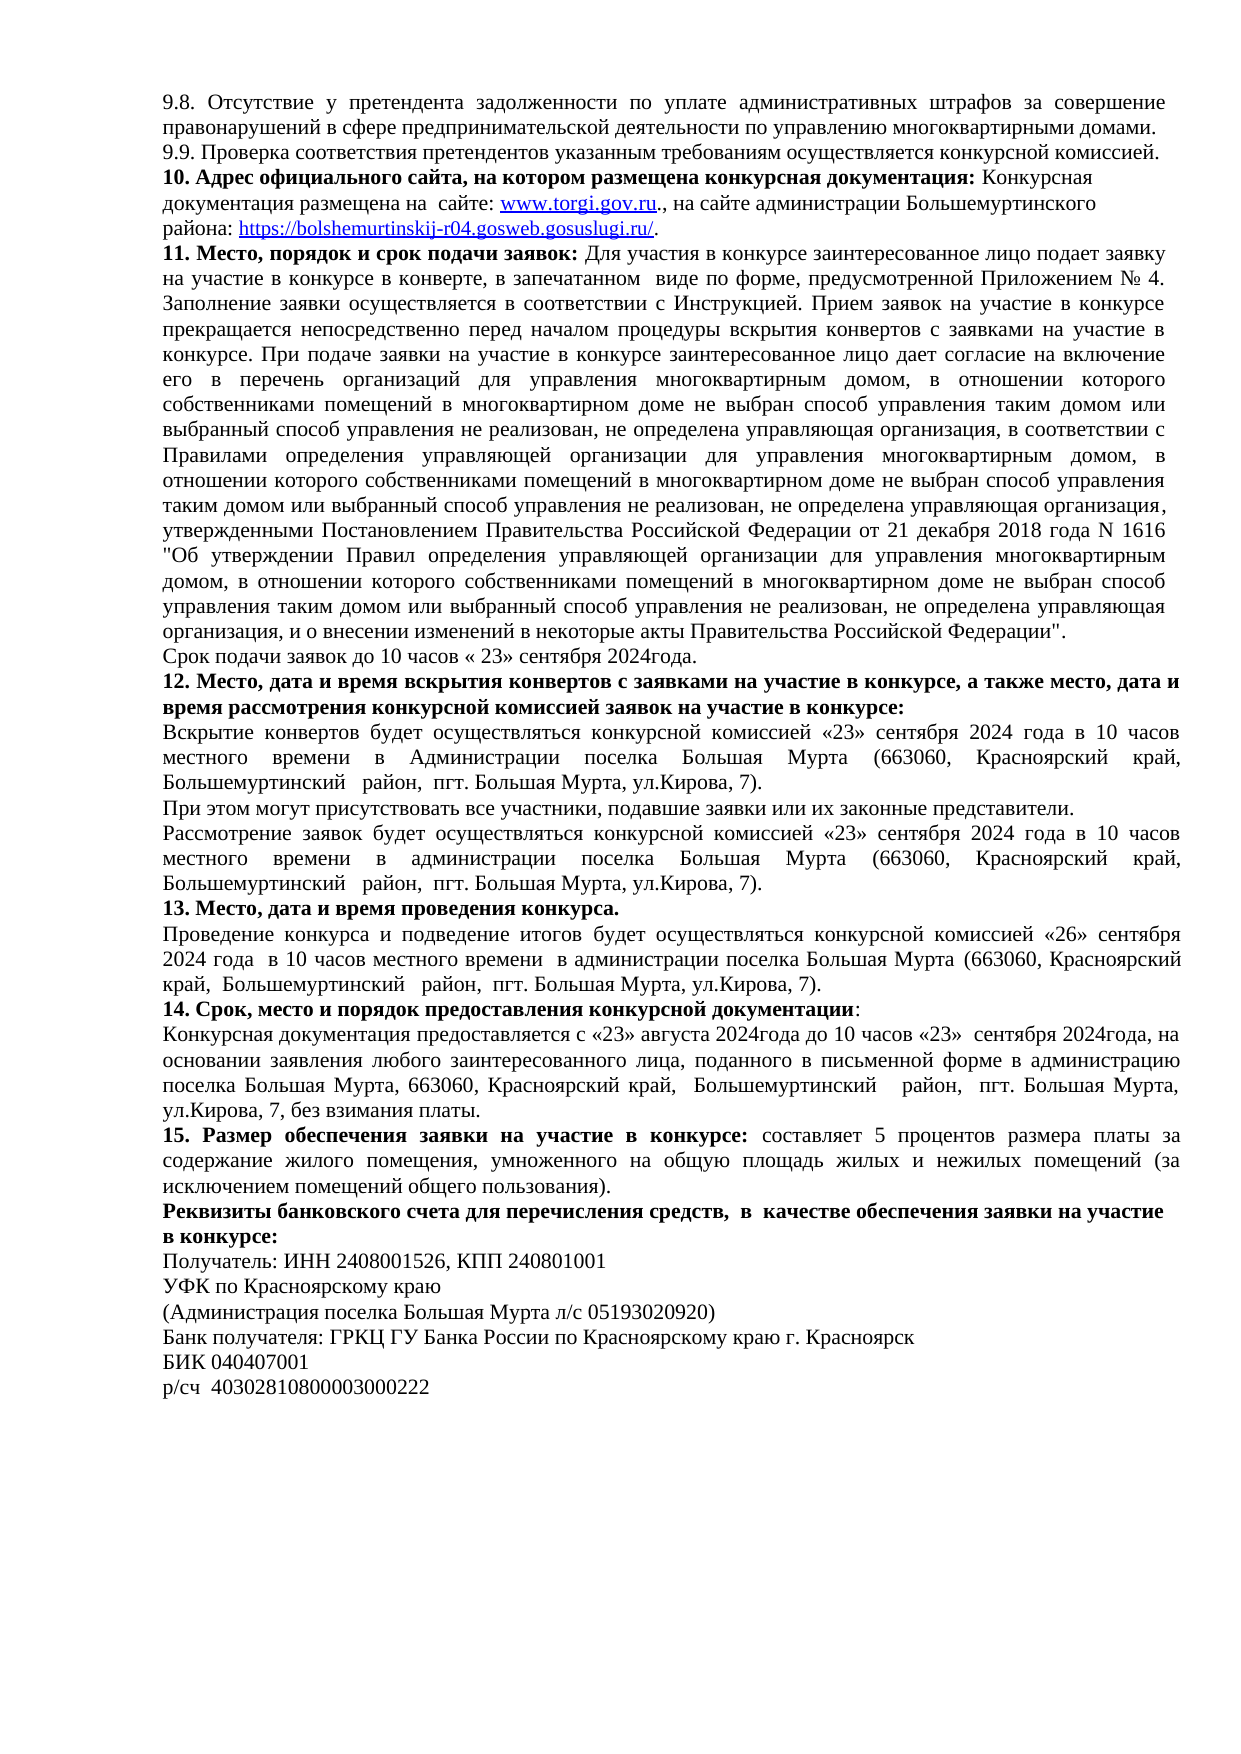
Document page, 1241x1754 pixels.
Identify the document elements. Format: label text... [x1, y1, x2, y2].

text 12. Место, дата и время вскрытия конвертов с заявками на участие в конкурсе, а также место, дата и время рассмотрения конкурсной комиссией заявок на участие в конкурсе: [162, 668, 1181, 719]
text 9.9. Проверка соответствия претендентов указанным требованиям осуществляется конкурсной комиссией. [162, 139, 1167, 164]
text Срок подачи заявок до 10 часов « 23» сентября 2024года. [162, 643, 1167, 668]
text Получатель: ИНН 2408001526, КПП 240801001 [162, 1248, 1181, 1273]
text 14. Срок, место и порядок предоставления конкурсной документации: [162, 996, 1181, 1021]
text 13. Место, дата и время проведения конкурса. [162, 895, 1181, 921]
text БИК 040407001 [162, 1349, 1181, 1374]
text 10. Адрес официального сайта, на котором размещена конкурсная документация: Конкурсная документация размещена на сайте: www.torgi.gov.ru., на сайте администрации Большемуртинского района: https://bolshemurtinskij-r04.gosweb.gosuslugi.ru/. [162, 164, 1167, 240]
text Вскрытие конвертов будет осуществляться конкурсной комиссией «23» сентября 2024 года в 10 часов местного времени в Администрации поселка Большая Мурта (663060, Красноярский край, Большемуртинский район, пгт. Большая Мурта, ул.Кирова, 7). [162, 719, 1181, 794]
text УФК по Красноярскому краю [162, 1273, 1181, 1299]
text Реквизиты банковского счета для перечисления средств, в качестве обеспечения заявки на участие в конкурсе: [162, 1198, 1181, 1248]
text При этом могут присутствовать все участники, подавшие заявки или их законные представители. [162, 794, 1181, 820]
text Проведение конкурса и подведение итогов будет осуществляться конкурсной комиссией «26» сентября 2024 года в 10 часов местного времени в администрации поселка Большая Мурта (663060, Красноярский край, Большемуртинский район, пгт. Большая Мурта, ул.Кирова, 7). [162, 921, 1181, 996]
text 15. Размер обеспечения заявки на участие в конкурсе: составляет 5 процентов размера платы за содержание жилого помещения, умноженного на общую площадь жилых и нежилых помещений (за исключением помещений общего пользования). [162, 1122, 1181, 1198]
text 11. Место, порядок и срок подачи заявок: Для участия в конкурсе заинтересованное лицо подает заявку на участие в конкурсе в конверте, в запечатанном виде по форме, предусмотренной Приложением № 4. Заполнение заявки осуществляется в соответствии с Инструкцией. Прием заявок на участие в конкурсе прекращается непосредственно перед началом процедуры вскрытия конвертов с заявками на участие в конкурсе. При подаче заявки на участие в конкурсе заинтересованное лицо дает согласие на включение его в перечень организаций для управления многоквартирным домом, в отношении которого собственниками помещений в многоквартирном доме не выбран способ управления таким домом или выбранный способ управления не реализован, не определена управляющая организация, в соответствии с Правилами определения управляющей организации для управления многоквартирным домом, в отношении которого собственниками помещений в многоквартирном доме не выбран способ управления таким домом или выбранный способ управления не реализован, не определена управляющая организация, утвержденными Постановлением Правительства Российской Федерации от 21 декабря 2018 года N 1616 "Об утверждении Правил определения управляющей организации для управления многоквартирным домом, в отношении которого собственниками помещений в многоквартирном доме не выбран способ управления таким домом или выбранный способ управления не реализован, не определена управляющая организация, и о внесении изменений в некоторые акты Правительства Российской Федерации". [162, 240, 1167, 643]
text Конкурсная документация предоставляется с «23» августа 2024года до 10 часов «23» сентября 2024года, на основании заявления любого заинтересованного лица, поданного в письменной форме в администрацию поселка Большая Мурта, 663060, Красноярский край, Большемуртинский район, пгт. Большая Мурта, ул.Кирова, 7, без взимания платы. [162, 1021, 1181, 1122]
text р/сч 40302810800003000222 [162, 1374, 1181, 1399]
text (Администрация поселка Большая Мурта л/с 05193020920) [162, 1299, 1181, 1324]
text 9.8. Отсутствие у претендента задолженности по уплате административных штрафов за совершение правонарушений в сфере предпринимательской деятельности по управлению многоквартирными домами. [162, 89, 1167, 139]
text Рассмотрение заявок будет осуществляться конкурсной комиссией «23» сентября 2024 года в 10 часов местного времени в администрации поселка Большая Мурта (663060, Красноярский край, Большемуртинский район, пгт. Большая Мурта, ул.Кирова, 7). [162, 820, 1181, 895]
text Банк получателя: ГРКЦ ГУ Банка России по Красноярскому краю г. Красноярск [162, 1324, 1181, 1349]
